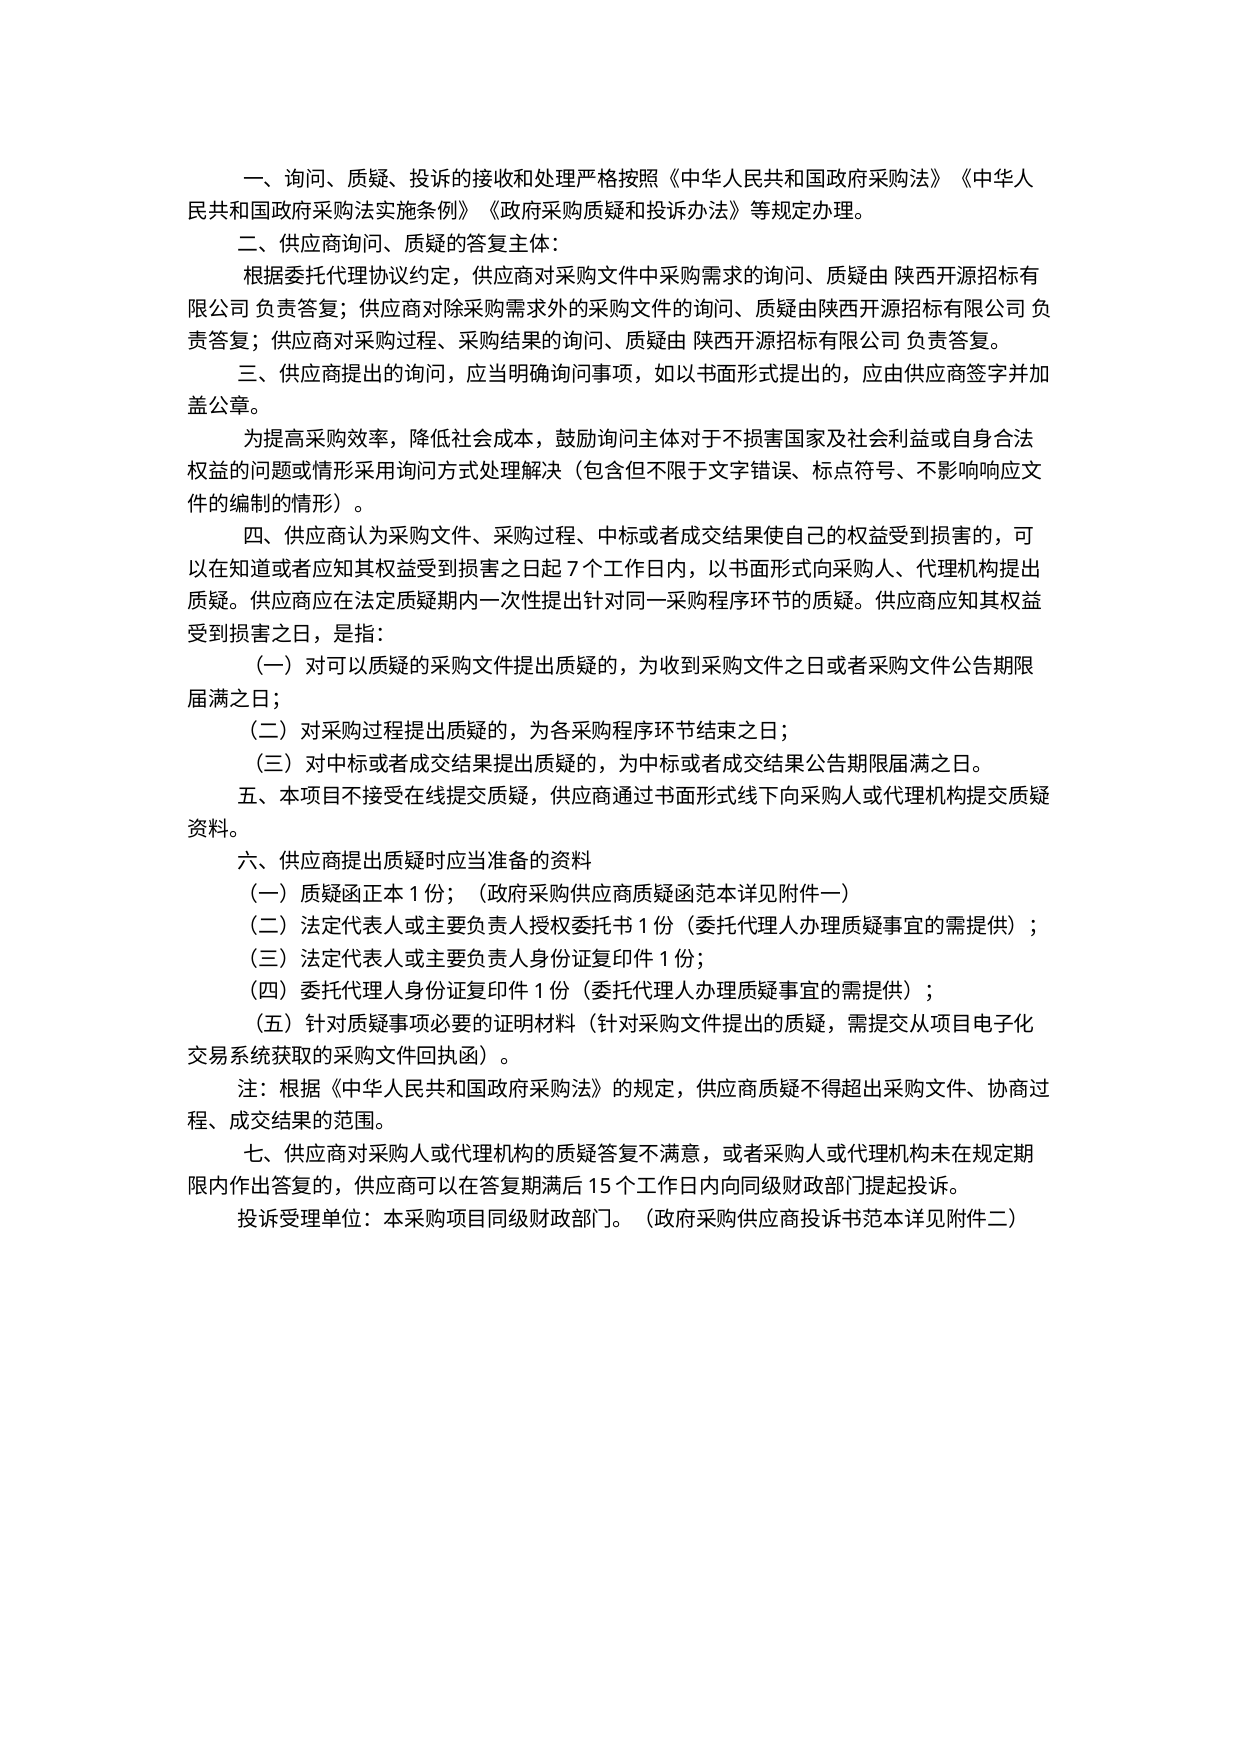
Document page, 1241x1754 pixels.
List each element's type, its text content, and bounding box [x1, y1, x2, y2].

text （三）对中标或者成交结果提出质疑的，为中标或者成交结果公告期限届满之日。 [187, 747, 1053, 779]
text （三）法定代表人或主要负责人身份证复印件1份； [187, 942, 1053, 974]
text （四）委托代理人身份证复印件1份（委托代理人办理质疑事宜的需提供）； [187, 974, 1053, 1007]
text 二、供应商询问、质疑的答复主体： [187, 227, 1053, 259]
text （一）质疑函正本1份；（政府采购供应商质疑函范本详见附件一） [187, 877, 1053, 909]
text 七、供应商对采购人或代理机构的质疑答复不满意，或者采购人或代理机构未在规定期限内作出答复的，供应商可以在答复期满后15个工作日内向同级财政部门提起投诉。 [187, 1137, 1053, 1202]
text （二）法定代表人或主要负责人授权委托书1份（委托代理人办理质疑事宜的需提供）； [187, 909, 1053, 942]
text 一、询问、质疑、投诉的接收和处理严格按照《中华人民共和国政府采购法》《中华人民共和国政府采购法实施条例》《政府采购质疑和投诉办法》等规定办理。 [187, 162, 1053, 227]
text 四、供应商认为采购文件、采购过程、中标或者成交结果使自己的权益受到损害的，可以在知道或者应知其权益受到损害之日起7个工作日内，以书面形式向采购人、代理机构提出质疑。供应商应在法定质疑期内一次性提出针对同一采购程序环节的质疑。供应商应知其权益受到损害之日，是指： [187, 519, 1053, 649]
text 根据委托代理协议约定，供应商对采购文件中采购需求的询问、质疑由 陕西开源招标有限公司 负责答复；供应商对除采购需求外的采购文件的询问、质疑由陕西开源招标有限公司 负责答复；供应商对采购过程、采购结果的询问、质疑由 陕西开源招标有限公司 负责答复。 [187, 259, 1053, 357]
text 注：根据《中华人民共和国政府采购法》的规定，供应商质疑不得超出采购文件、协商过程、成交结果的范围。 [187, 1072, 1053, 1137]
text 三、供应商提出的询问，应当明确询问事项，如以书面形式提出的，应由供应商签字并加盖公章。 [187, 357, 1053, 422]
text 投诉受理单位：本采购项目同级财政部门。（政府采购供应商投诉书范本详见附件二） [187, 1202, 1053, 1234]
text （五）针对质疑事项必要的证明材料（针对采购文件提出的质疑，需提交从项目电子化交易系统获取的采购文件回执函）。 [187, 1007, 1053, 1072]
text （一）对可以质疑的采购文件提出质疑的，为收到采购文件之日或者采购文件公告期限届满之日； [187, 649, 1053, 714]
text 五、本项目不接受在线提交质疑，供应商通过书面形式线下向采购人或代理机构提交质疑资料。 [187, 779, 1053, 844]
text （二）对采购过程提出质疑的，为各采购程序环节结束之日； [187, 714, 1053, 747]
text 为提高采购效率，降低社会成本，鼓励询问主体对于不损害国家及社会利益或自身合法权益的问题或情形采用询问方式处理解决（包含但不限于文字错误、标点符号、不影响响应文件的编制的情形）。 [187, 422, 1053, 519]
text 六、供应商提出质疑时应当准备的资料 [187, 844, 1053, 877]
